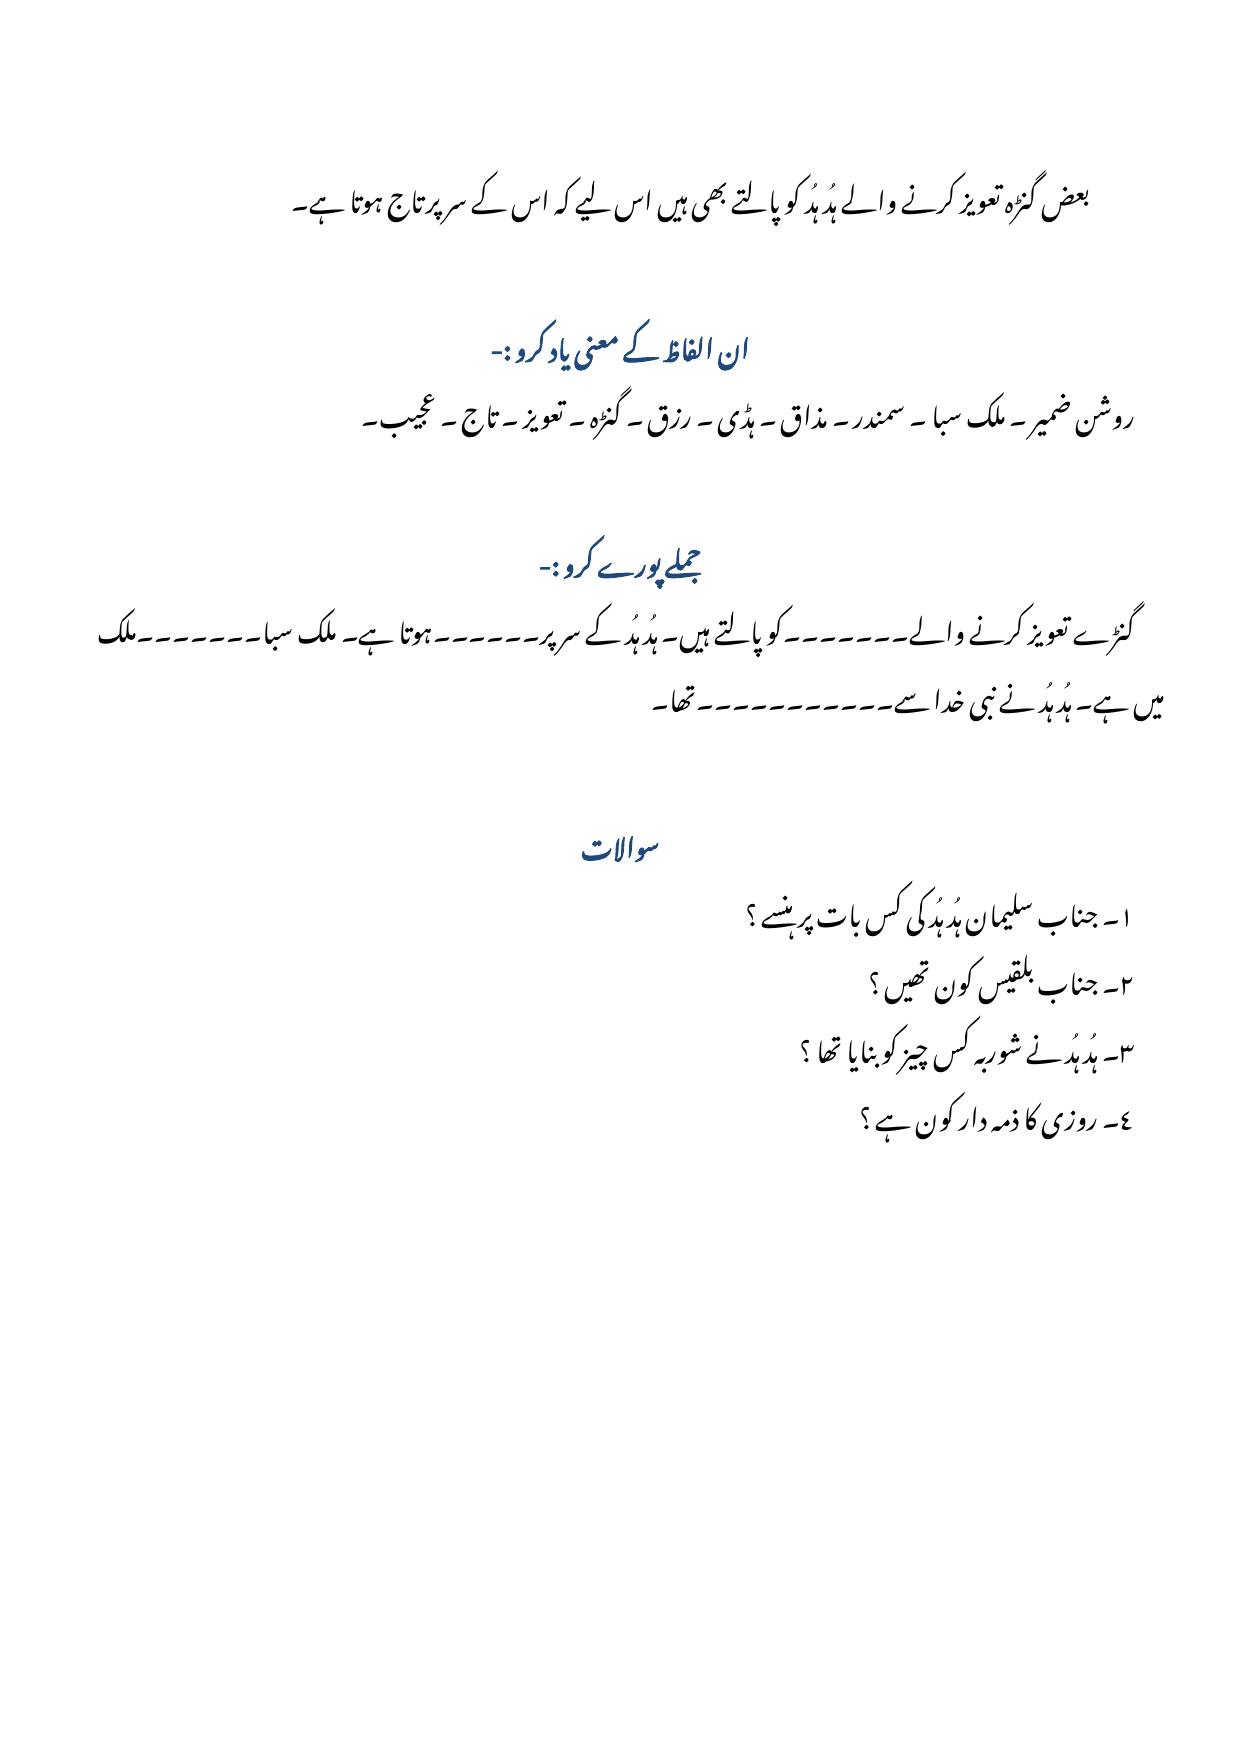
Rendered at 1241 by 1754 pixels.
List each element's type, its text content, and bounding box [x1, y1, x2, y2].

subtitle ان الفاظ کے معنی یاد کرو :- [75, 309, 1165, 377]
subtitle سوالات [75, 808, 1165, 876]
text گنڑے تعویز کرنے والے۔۔۔۔۔۔۔کو پالتے ہیں۔ ہُد ہُد کے سر پر۔۔۔۔۔۔ہوتا ہے۔ ملک سبا۔۔۔۔۔۔۔ملک میں ہے۔ ہُد ہُد نے نبی خدا سے۔۔۔۔۔۔۔۔۔۔۔تھا۔ [75, 593, 1165, 728]
subtitle جملے پورے کرو :- [75, 525, 1165, 593]
text ١۔ جناب سلیمان ہُد ہُد کی کس بات پر ہنسے ؟ [75, 876, 1165, 944]
text ٤۔ روزی کا ذمہ دار کون ہے ؟ [75, 1079, 1165, 1147]
text روشن ضمیر ۔ ملک سبا ۔ سمندر ۔ مذاق ۔ ہڈی ۔ رزق ۔ گنڑہ ۔ تعویز ۔ تاج ۔ عجیب۔ [75, 377, 1165, 445]
text ٢۔ جناب بلقیس کون تھیں ؟ [75, 944, 1165, 1011]
text بعض گنڑہ تعویز کرنے والے ہُد ہُد کو پالتے بھی ہیں اس لیے کہ اس کے سر پر تاج ہوتا ہے۔ [75, 161, 1165, 229]
text ٣۔ ہُد ہُد نے شوربہ کس چیز کو بنایا تھا ؟ [75, 1011, 1165, 1079]
